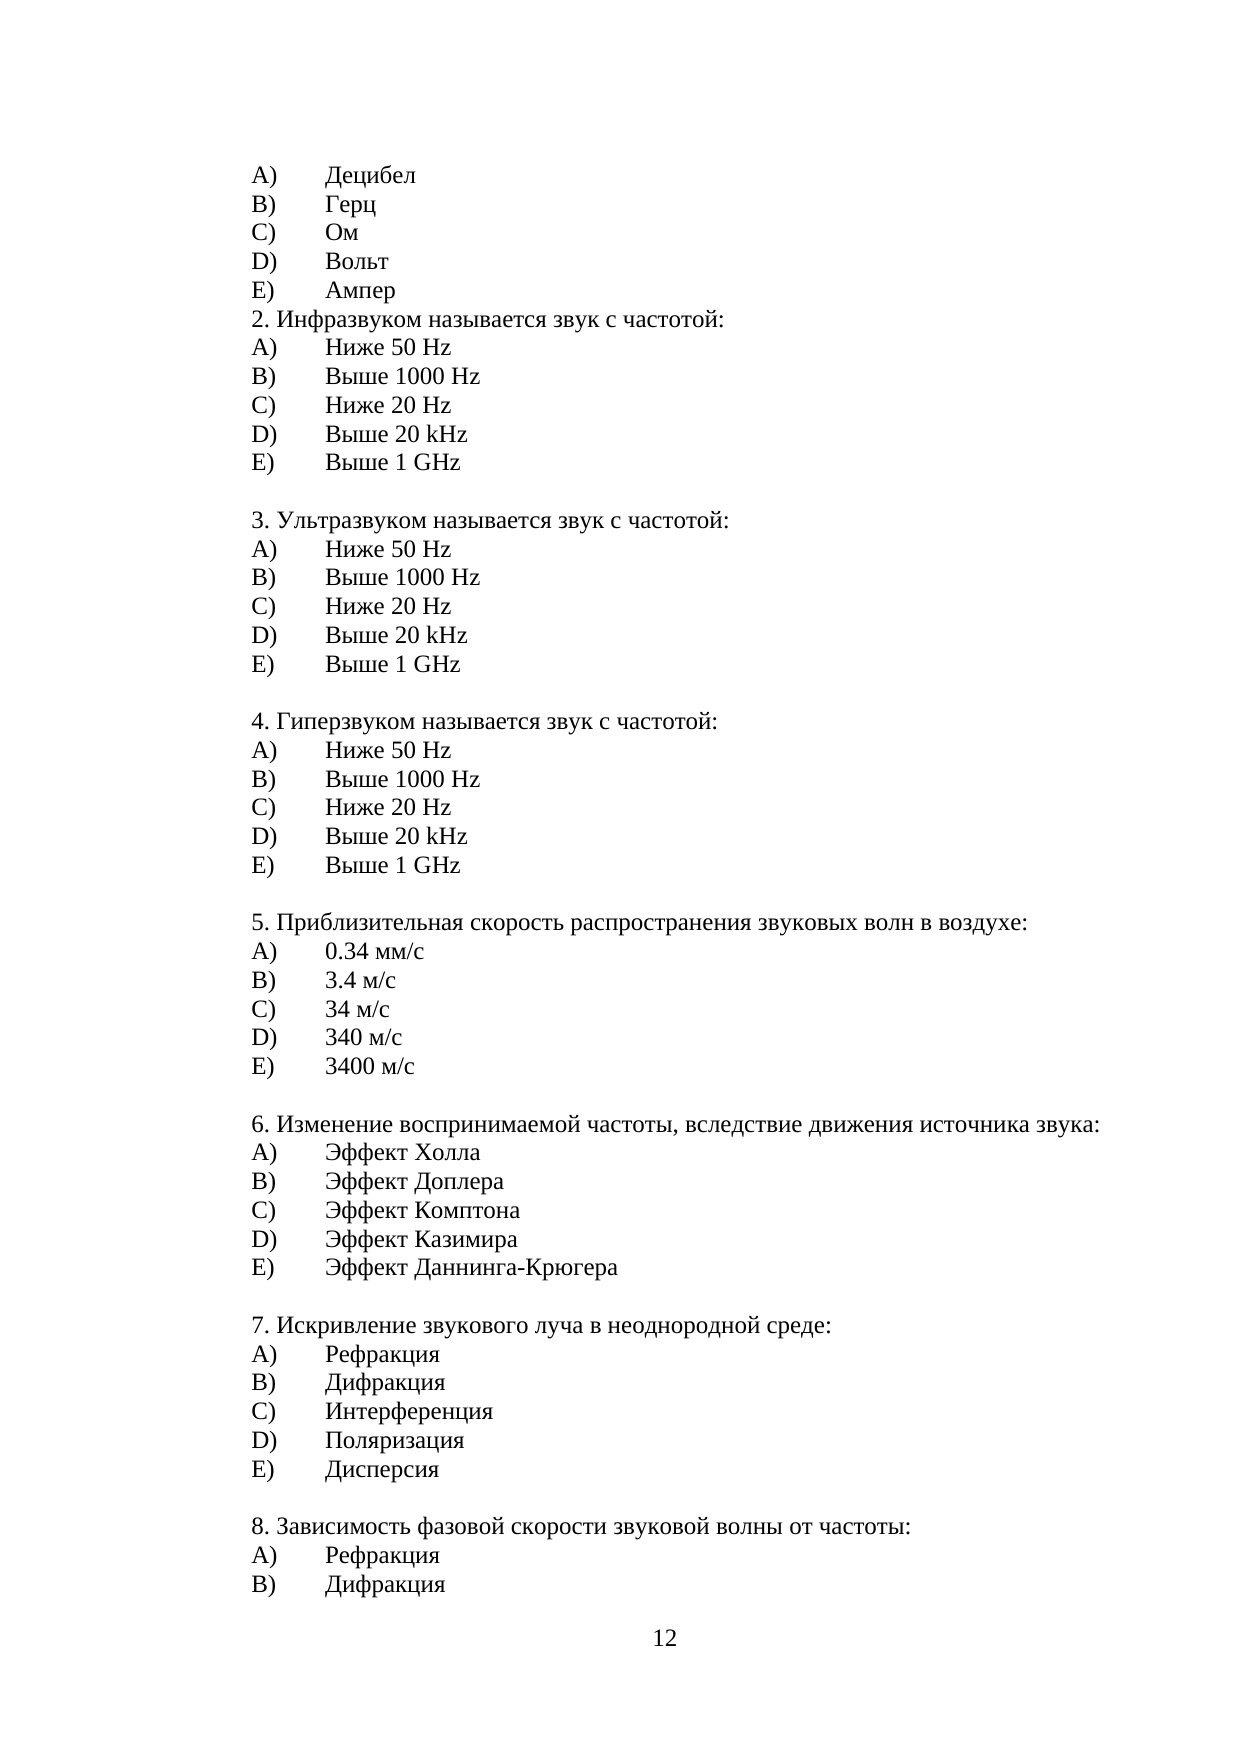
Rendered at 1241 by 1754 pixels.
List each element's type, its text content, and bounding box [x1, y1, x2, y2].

list A) Децибел [192, 160, 1152, 189]
list E) Эффект Даннинга-Крюгера [192, 1252, 1152, 1281]
list D) 340 м/с [192, 1022, 1152, 1051]
list C) Ниже 20 Hz [192, 591, 1152, 620]
list E) Выше 1 GHz [192, 447, 1152, 476]
list B) Дифракция [192, 1367, 1152, 1396]
list D) Выше 20 kHz [192, 620, 1152, 649]
list E) Дисперсия [192, 1454, 1152, 1482]
list C) Ниже 20 Hz [192, 390, 1152, 419]
list E) 3400 м/с [192, 1051, 1152, 1080]
list A) Ниже 50 Hz [192, 534, 1152, 562]
list D) Вольт [192, 246, 1152, 275]
list B) Дифракция [192, 1569, 1152, 1597]
list 5. Приблизительная скорость распространения звуковых волн в воздухе: [192, 907, 1152, 936]
list D) Выше 20 kHz [192, 821, 1152, 850]
list A) Ниже 50 Hz [192, 735, 1152, 764]
list B) Эффект Доплера [192, 1166, 1152, 1195]
list 3. Ультразвуком называется звук с частотой: [192, 505, 1152, 534]
list C) Интерференция [192, 1396, 1152, 1425]
list B) Выше 1000 Hz [192, 764, 1152, 792]
list A) 0.34 мм/с [192, 936, 1152, 965]
list 8. Зависимость фазовой скорости звуковой волны от частоты: [192, 1511, 1152, 1540]
list 4. Гиперзвуком называется звук с частотой: [192, 706, 1152, 735]
list C) Эффект Комптона [192, 1195, 1152, 1224]
list E) Выше 1 GHz [192, 850, 1152, 879]
list B) Выше 1000 Hz [192, 361, 1152, 390]
list C) Ниже 20 Hz [192, 792, 1152, 821]
list A) Эффект Холла [192, 1137, 1152, 1166]
list E) Выше 1 GHz [192, 649, 1152, 677]
list B) 3.4 м/с [192, 965, 1152, 994]
list D) Эффект Казимира [192, 1224, 1152, 1252]
list A) Ниже 50 Hz [192, 332, 1152, 361]
list B) Выше 1000 Hz [192, 562, 1152, 591]
list A) Рефракция [192, 1540, 1152, 1569]
list D) Поляризация [192, 1425, 1152, 1454]
list 7. Искривление звукового луча в неоднородной среде: [192, 1310, 1152, 1339]
list E) Ампер [192, 275, 1152, 304]
list 2. Инфразвуком называется звук с частотой: [192, 304, 1152, 332]
list C) 34 м/с [192, 994, 1152, 1022]
list C) Ом [192, 217, 1152, 246]
list D) Выше 20 kHz [192, 419, 1152, 447]
list 6. Изменение воспринимаемой частоты, вследствие движения источника звука: [192, 1109, 1152, 1137]
list B) Герц [192, 189, 1152, 217]
list A) Рефракция [192, 1339, 1152, 1367]
